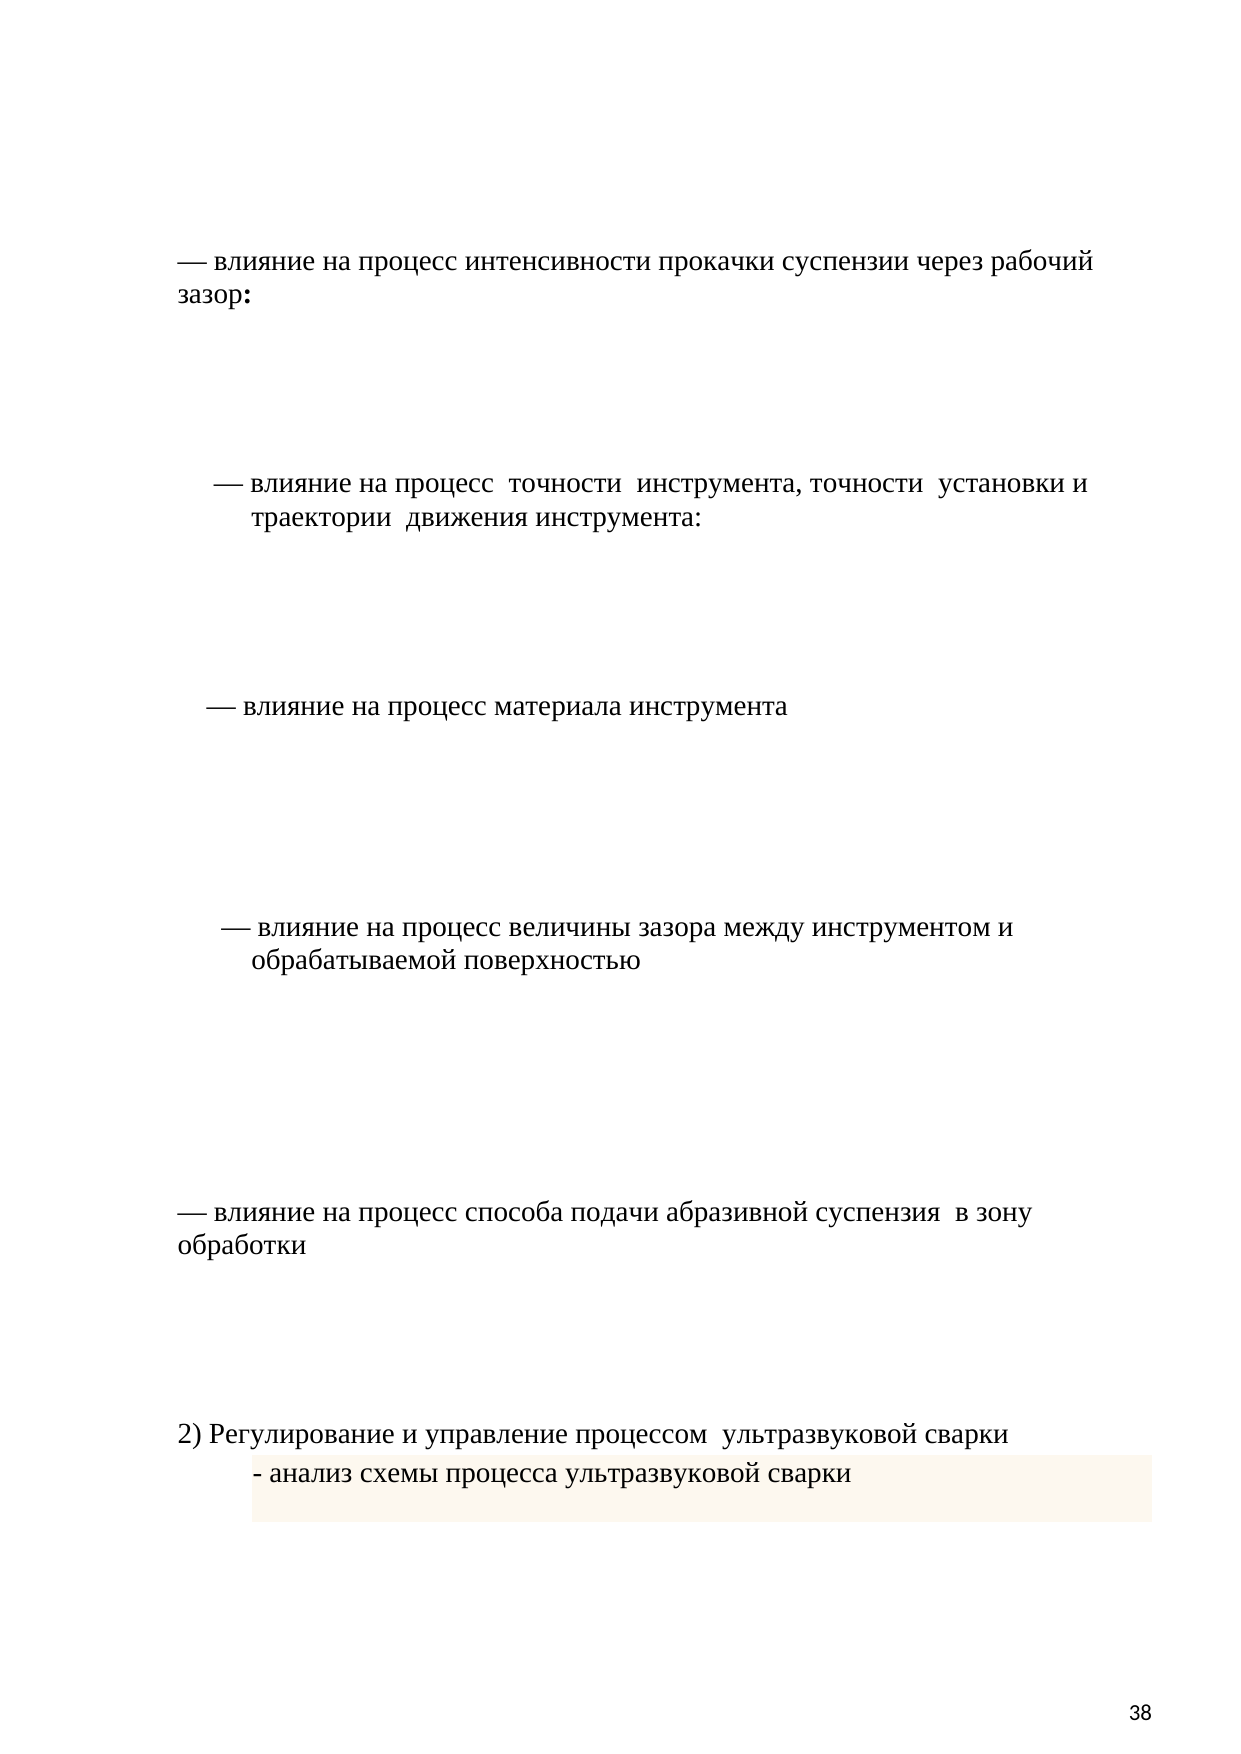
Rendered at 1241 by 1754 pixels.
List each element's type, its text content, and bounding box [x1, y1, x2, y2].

text - анализ схемы процесса ультразвуковой сварки [252, 1455, 1152, 1489]
text — влияние на процесс материала инструмента [177, 688, 1152, 722]
text — влияние на процесс точности инструмента, точности установки и траектории движения инструмента: [177, 466, 1152, 533]
text — влияние на процесс интенсивности прокачки суспензии через рабочий зазор: [177, 243, 1152, 310]
text — влияние на процесс способа подачи абразивной суспензия в зону обработки [177, 1194, 1152, 1261]
text — влияние на процесс величины зазора между инструментом и обрабатываемой поверхностью [177, 909, 1152, 976]
text 2) Регулирование и управление процессом ультразвуковой сварки [177, 1417, 1152, 1450]
